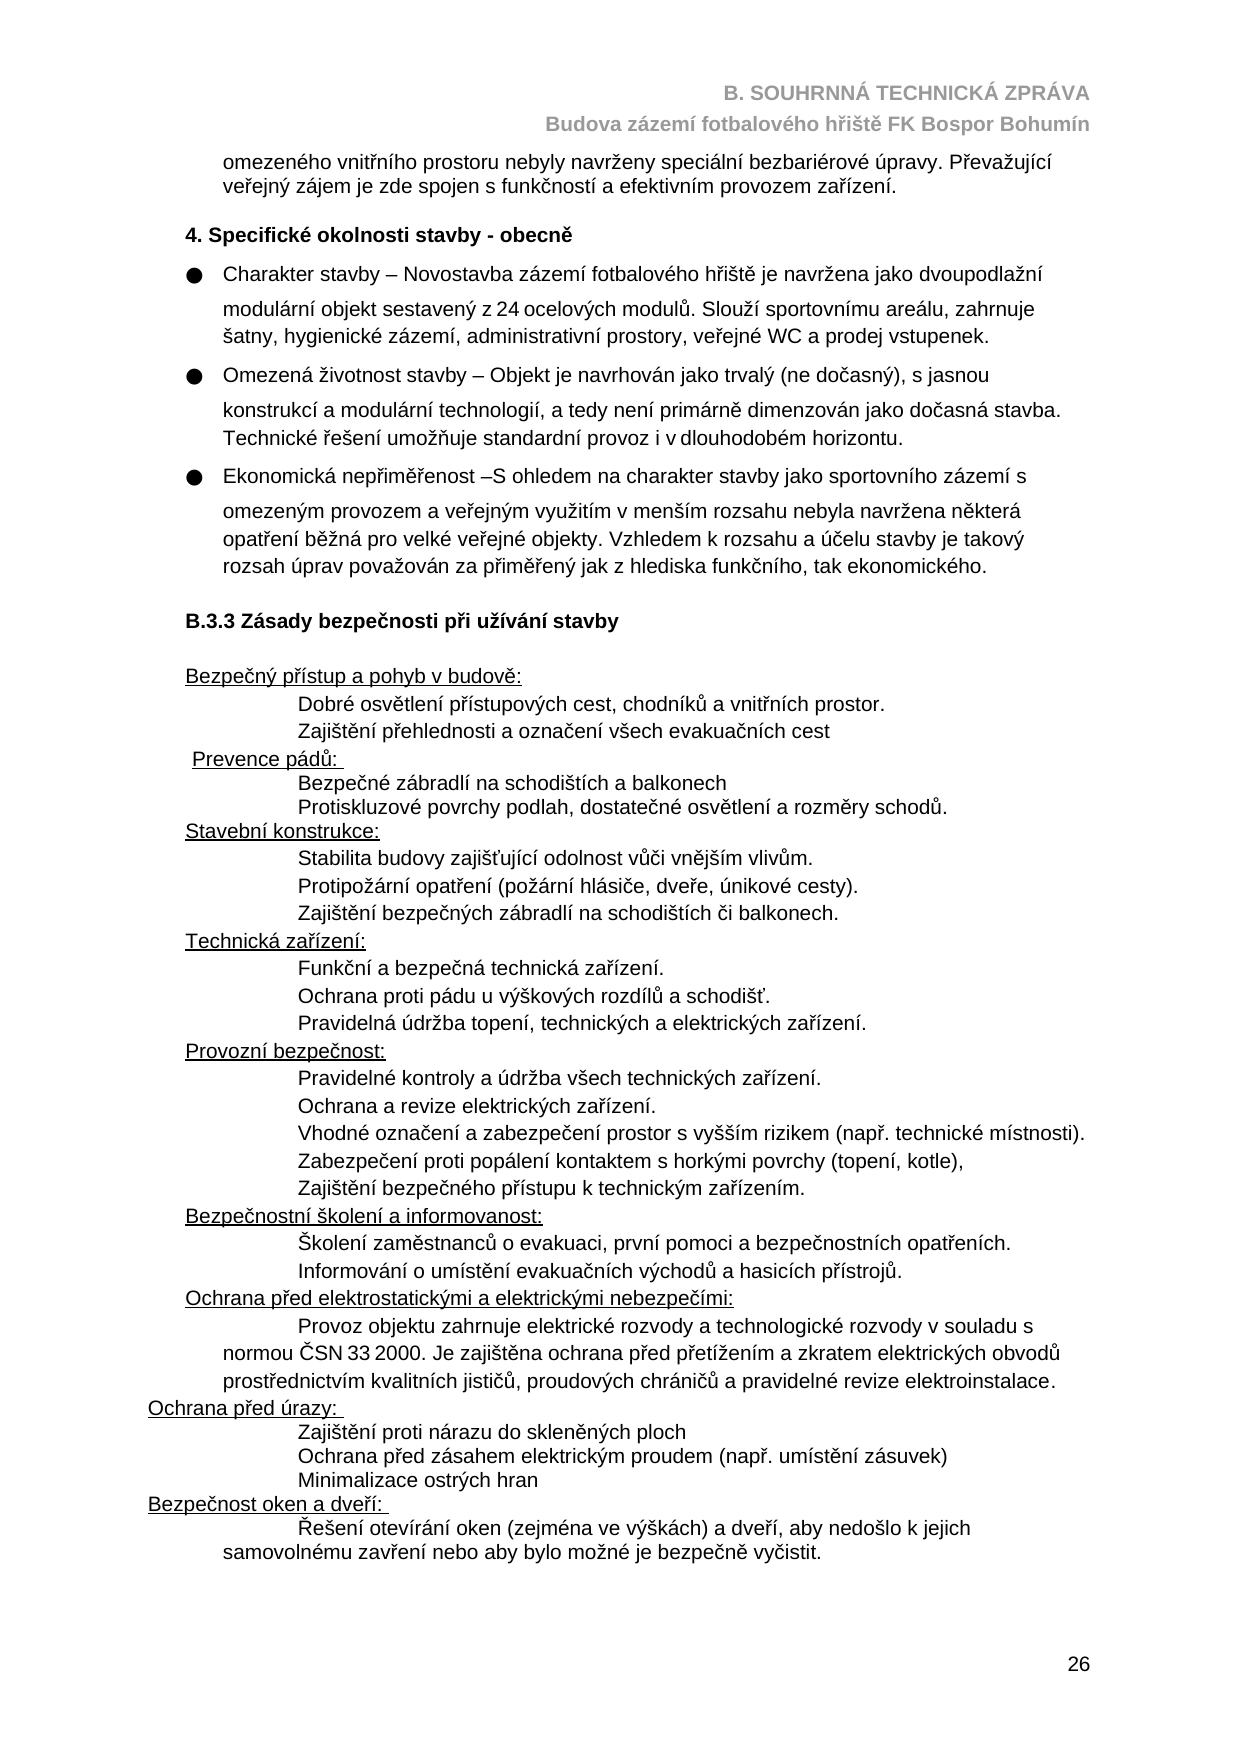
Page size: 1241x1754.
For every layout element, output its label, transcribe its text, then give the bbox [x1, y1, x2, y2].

text Protipožární opatření (požární hlásiče, dveře, únikové cesty). [223, 873, 1090, 897]
text Vhodné označení a zabezpečení prostor s vyšším rizikem (např. technické místnosti). [223, 1121, 1090, 1145]
text Ochrana a revize elektrických zařízení. [223, 1093, 1090, 1117]
text Ochrana před elektrostatickými a elektrickými nebezpečími: [185, 1286, 1090, 1310]
text Informování o umístění evakuačních východů a hasicích přístrojů. [223, 1258, 1090, 1282]
text Protiskluzové povrchy podlah, dostatečné osvětlení a rozměry schodů. [223, 794, 1090, 818]
text Ochrana před úrazy: [148, 1396, 1090, 1420]
text Stabilita budovy zajišťující odolnost vůči vnějším vlivům. [223, 846, 1090, 870]
text Zabezpečení proti popálení kontaktem s horkými povrchy (topení, kotle), [223, 1148, 1090, 1172]
text Prevence pádů: [148, 747, 1090, 771]
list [185, 150, 1090, 198]
text Technická zařízení: [185, 928, 1090, 952]
text Zajištění přehlednosti a označení všech evakuačních cest [223, 719, 1090, 743]
text Bezpečný přístup a pohyb v budově: [185, 664, 1090, 688]
text Pravidelné kontroly a údržba všech technických zařízení. [223, 1066, 1090, 1090]
text Stavební konstrukce: [185, 818, 1090, 842]
list Omezená životnost stavby – Objekt je navrhován jako trvalý (ne dočasný), s jasnou konstrukcí a modulární technologií, a tedy není primárně dimenzován jako dočasná stavba. Technické řešení umožňuje standardní provoz i v dlouhodobém horizontu. [185, 352, 1090, 449]
text Školení zaměstnanců o evakuaci, první pomoci a bezpečnostních opatřeních. [223, 1231, 1090, 1255]
list Charakter stavby – Novostavba zázemí fotbalového hřiště je navržena jako dvoupodlažní modulární objekt sestavený z 24 ocelových modulů. Slouží sportovnímu areálu, zahrnuje šatny, hygienické zázemí, administrativní prostory, veřejné WC a prodej vstupenek. [185, 250, 1090, 348]
text Bezpečnostní školení a informovanost: [185, 1203, 1090, 1227]
text Ochrana před zásahem elektrickým proudem (např. umístění zásuvek) [223, 1444, 1090, 1468]
subtitle 4. Specifické okolnosti stavby - obecně [185, 223, 1090, 247]
subtitle B.3.3 Zásady bezpečnosti při užívání stavby [185, 609, 1090, 633]
text Pravidelná údržba topení, technických a elektrických zařízení. [223, 1011, 1090, 1035]
text Dobré osvětlení přístupových cest, chodníků a vnitřních prostor. [223, 692, 1090, 716]
text Bezpečnost oken a dveří: [148, 1492, 1090, 1516]
text Funkční a bezpečná technická zařízení. [223, 956, 1090, 980]
text Zajištění bezpečného přístupu k technickým zařízením. [223, 1176, 1090, 1200]
text Minimalizace ostrých hran [223, 1468, 1090, 1492]
text Řešení otevírání oken (zejména ve výškách) a dveří, aby nedošlo k jejich samovolnému zavření nebo aby bylo možné je bezpečně vyčistit. [223, 1516, 1090, 1564]
text Bezpečné zábradlí na schodištích a balkonech [223, 771, 1090, 794]
text Provozní bezpečnost: [185, 1038, 1090, 1062]
text Ochrana proti pádu u výškových rozdílů a schodišť. [223, 983, 1090, 1007]
text Zajištění bezpečných zábradlí na schodištích či balkonech. [223, 901, 1090, 925]
text Provoz objektu zahrnuje elektrické rozvody a technologické rozvody v souladu s normou ČSN 33 2000. Je zajištěna ochrana před přetížením a zkratem elektrických obvodů prostřednictvím kvalitních jističů, proudových chráničů a pravidelné revize elektroinstalace. [223, 1313, 1090, 1392]
text Zajištění proti nárazu do skleněných ploch [223, 1420, 1090, 1444]
list Ekonomická nepřiměřenost –S ohledem na charakter stavby jako sportovního zázemí s omezeným provozem a veřejným využitím v menším rozsahu nebyla navržena některá opatření běžná pro velké veřejné objekty. Vzhledem k rozsahu a účelu stavby je takový rozsah úprav považován za přiměřený jak z hlediska funkčního, tak ekonomického. [185, 453, 1090, 578]
